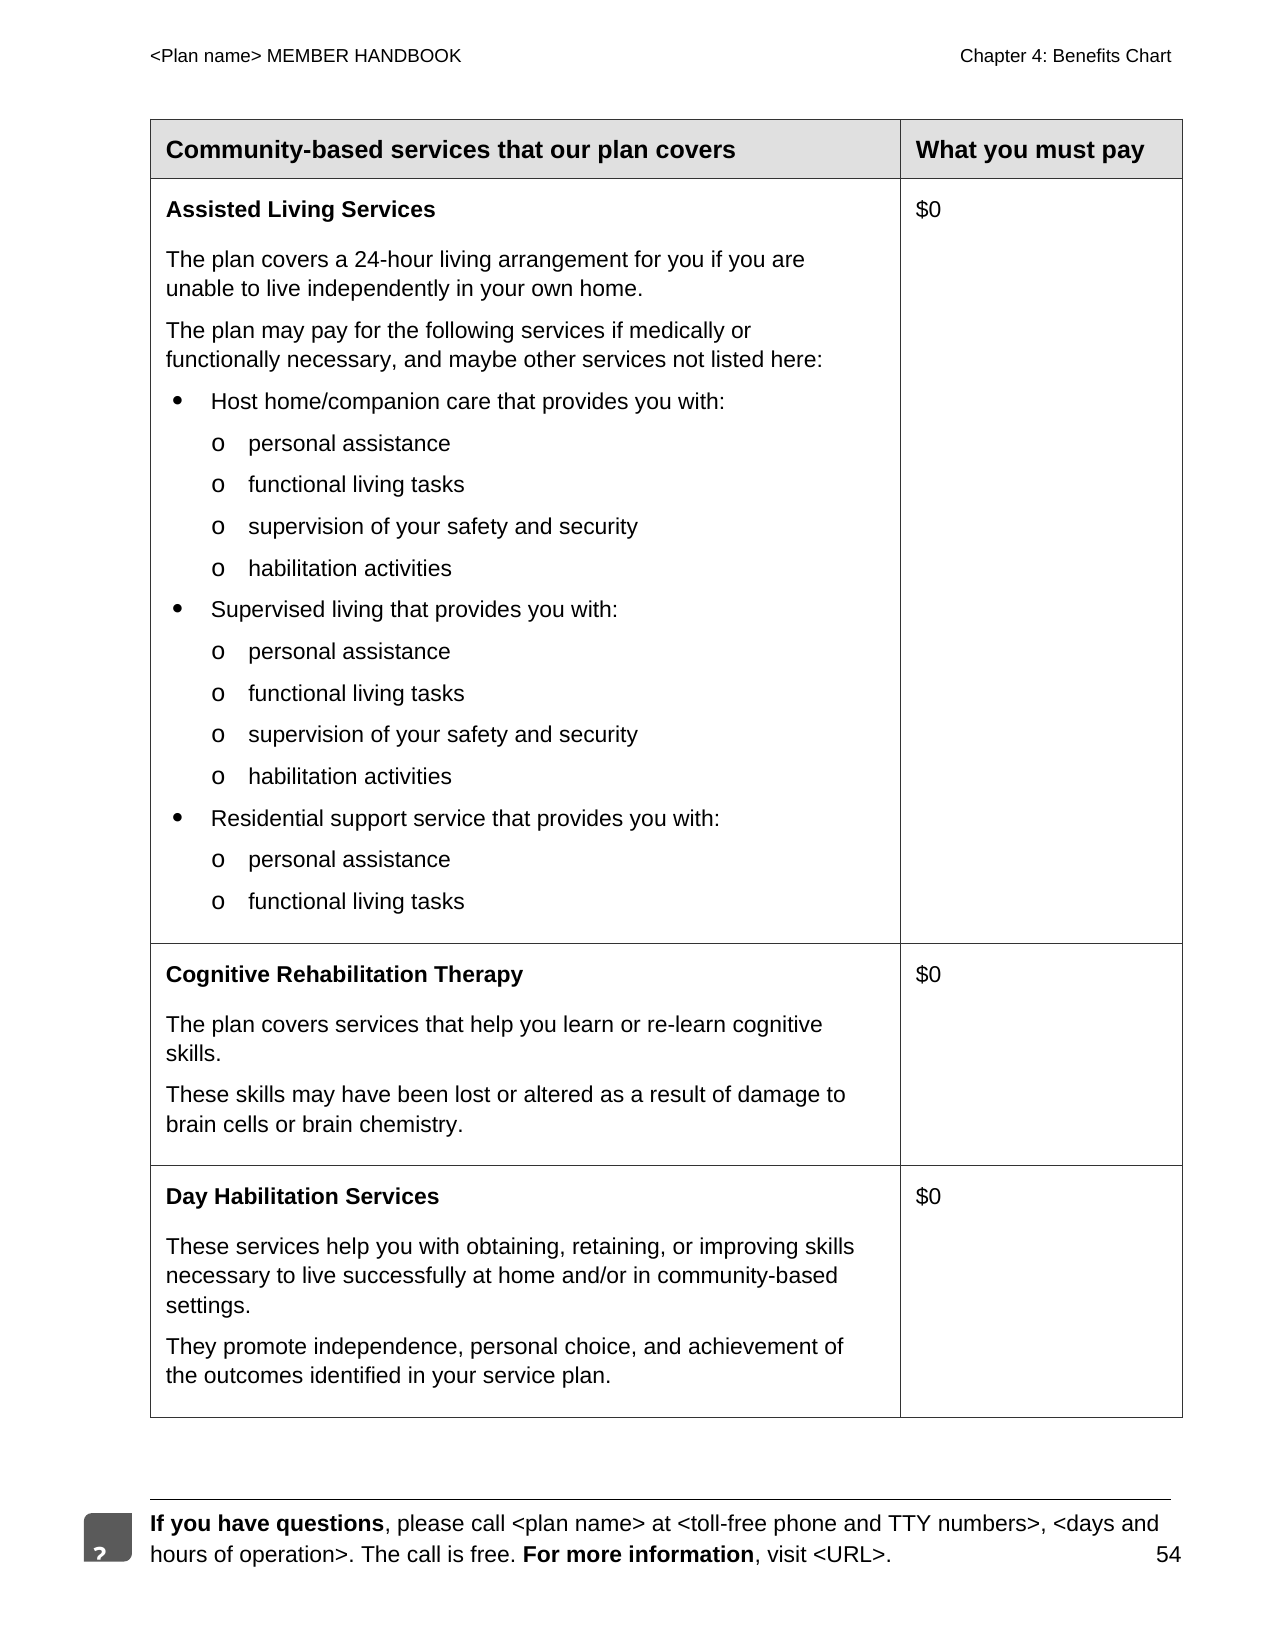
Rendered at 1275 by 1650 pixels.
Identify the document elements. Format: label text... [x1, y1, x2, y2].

table_cell Assisted Living Services The plan covers a 24-hour living arrangement for you if you are unable to live independently in your own home. The plan may pay for the following services if medically or functionally necessary, and maybe other services not listed here: Host home/companion care that provides you with: personal assistance functional living tasks supervision of your safety and security habilitation activities Supervised living that provides you with: personal assistance functional living tasks supervision of your safety and security habilitation activities Residential support service that provides you with: personal assistance functional living tasks [151, 179, 900, 943]
table_cell $0 [901, 1166, 1182, 1417]
table_header What you must pay [901, 120, 1182, 178]
table_cell $0 [901, 944, 1182, 1165]
table_cell $0 [901, 179, 1182, 943]
table_cell Cognitive Rehabilitation Therapy The plan covers services that help you learn or re-learn cognitive skills. These skills may have been lost or altered as a result of damage to brain cells or brain chemistry. [151, 944, 900, 1165]
table_header Community-based services that our plan covers [151, 120, 900, 178]
table_cell Day Habilitation Services These services help you with obtaining, retaining, or improving skills necessary to live successfully at home and/or in community-based settings. They promote independence, personal choice, and achievement of the outcomes identified in your service plan. [151, 1166, 900, 1417]
